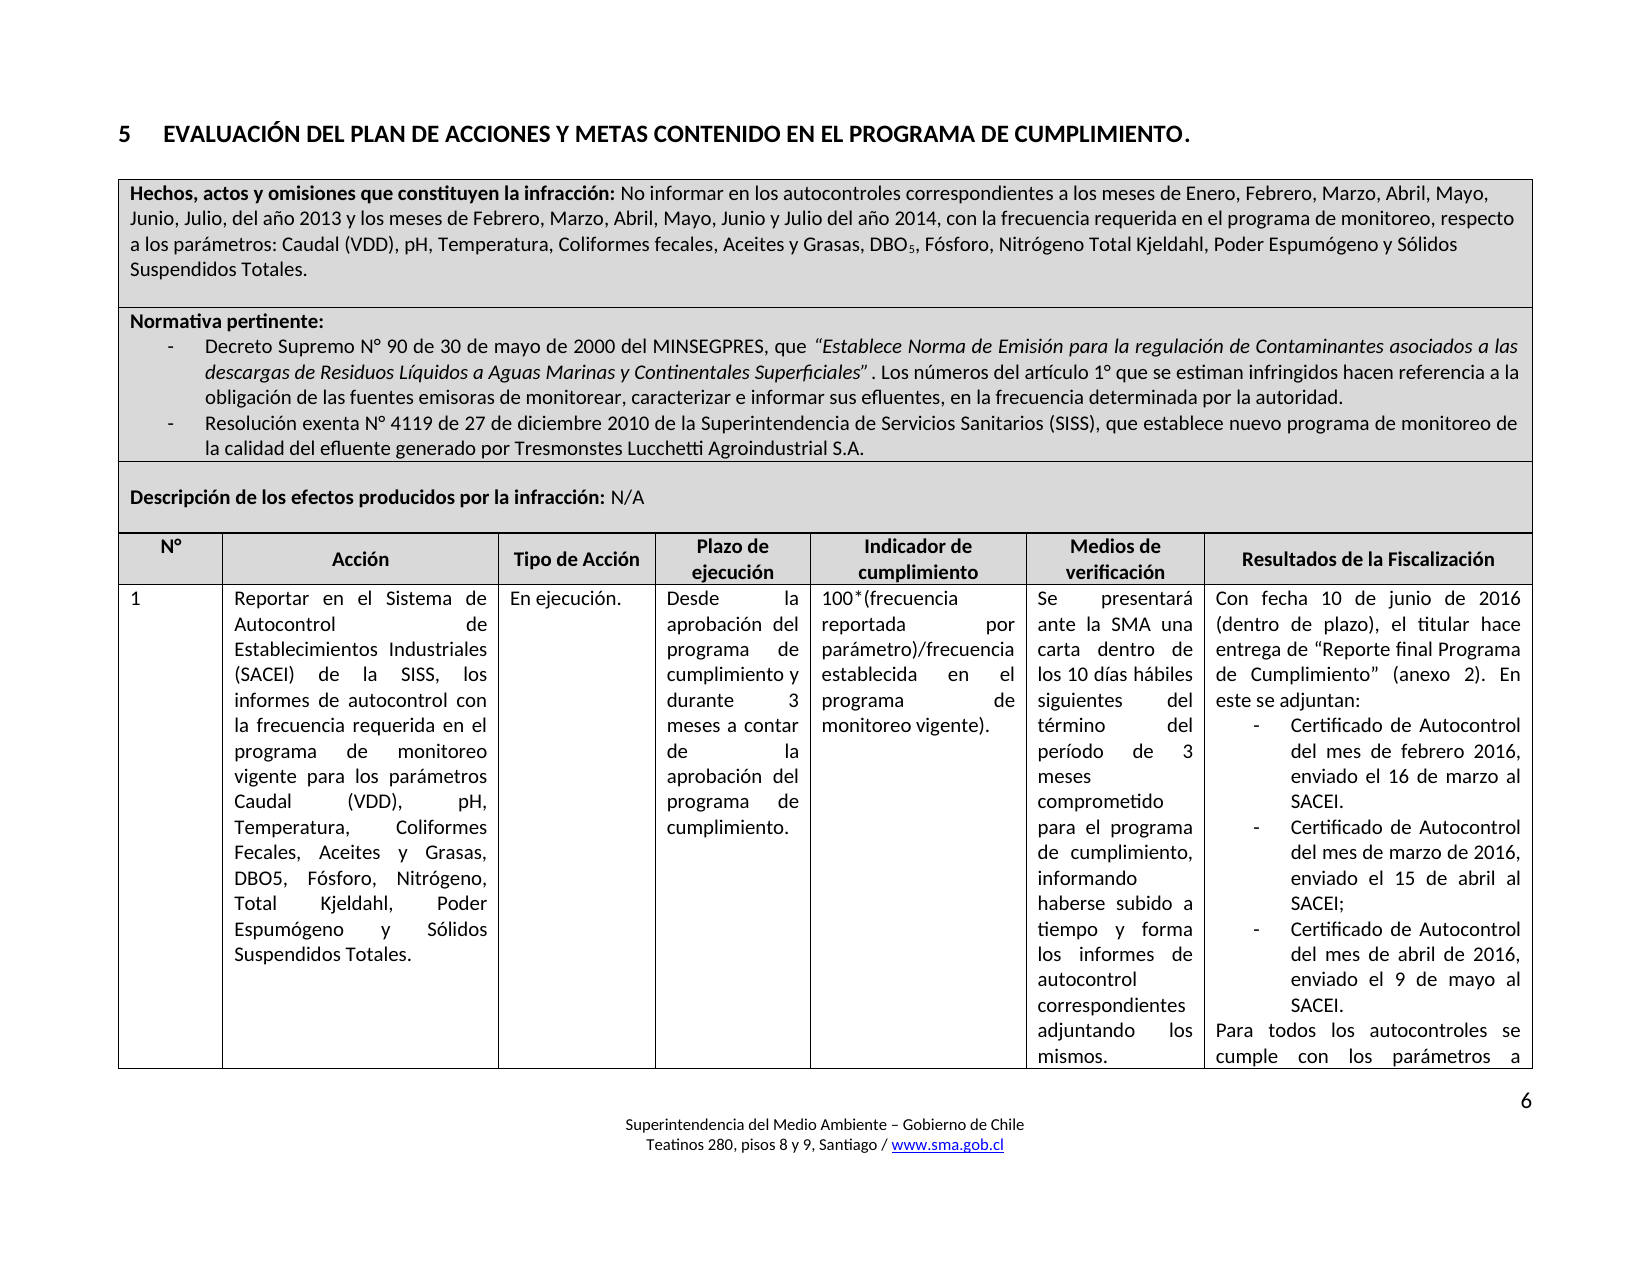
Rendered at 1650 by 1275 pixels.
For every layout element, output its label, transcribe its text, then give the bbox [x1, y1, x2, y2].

table_cell Tipo de Acción [499, 534, 655, 584]
table_cell Acción [223, 534, 498, 584]
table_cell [811, 585, 1026, 1068]
table_cell Medios de verificación [1027, 534, 1204, 584]
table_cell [656, 585, 810, 1068]
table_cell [1205, 585, 1532, 1068]
table_cell Resultados de la Fiscalización [1205, 534, 1532, 584]
table_cell 1 [119, 585, 222, 1068]
table_cell Indicador de cumplimiento [811, 534, 1026, 584]
table_cell Descripción de los efectos producidos por la infracción: N/A [119, 462, 1532, 532]
table_cell Plazo de ejecución [656, 534, 810, 584]
table_header Hechos, actos y omisiones que constituyen la infracción: No informar en los autocontroles correspondientes a los meses de Enero, Febrero, Marzo, Abril, Mayo, Junio, Julio, del año 2013 y los meses de Febrero, Marzo, Abril, Mayo, Junio y Julio del año 2014, con la frecuencia requerida en el programa de monitoreo, respecto a los parámetros: Caudal (VDD), pH, Temperatura, Coliformes fecales, Aceites y Grasas, DBO5, Fósforo, Nitrógeno Total Kjeldahl, Poder Espumógeno y Sólidos Suspendidos Totales. [119, 180, 1532, 307]
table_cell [223, 585, 498, 1068]
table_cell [1027, 585, 1204, 1068]
table_cell N° [119, 534, 222, 584]
table_cell En ejecución. [499, 585, 655, 1068]
subtitle EVALUACIÓN DEL PLAN DE ACCIONES Y METAS CONTENIDO EN EL PROGRAMA DE CUMPLIMIENTO. [118, 118, 1532, 149]
table_cell Normativa pertinente: Decreto Supremo N° 90 de 30 de mayo de 2000 del MINSEGPRES, que “Establece Norma de Emisión para la regulación de Contaminantes asociados a las descargas de Residuos Líquidos a Aguas Marinas y Continentales Superficiales”. Los números del artículo 1° que se estiman infringidos hacen referencia a la obligación de las fuentes emisoras de monitorear, caracterizar e informar sus efluentes, en la frecuencia determinada por la autoridad. Resolución exenta N° 4119 de 27 de diciembre 2010 de la Superintendencia de Servicios Sanitarios (SISS), que establece nuevo programa de monitoreo de la calidad del efluente generado por Tresmonstes Lucchetti Agroindustrial S.A. [119, 308, 1532, 461]
